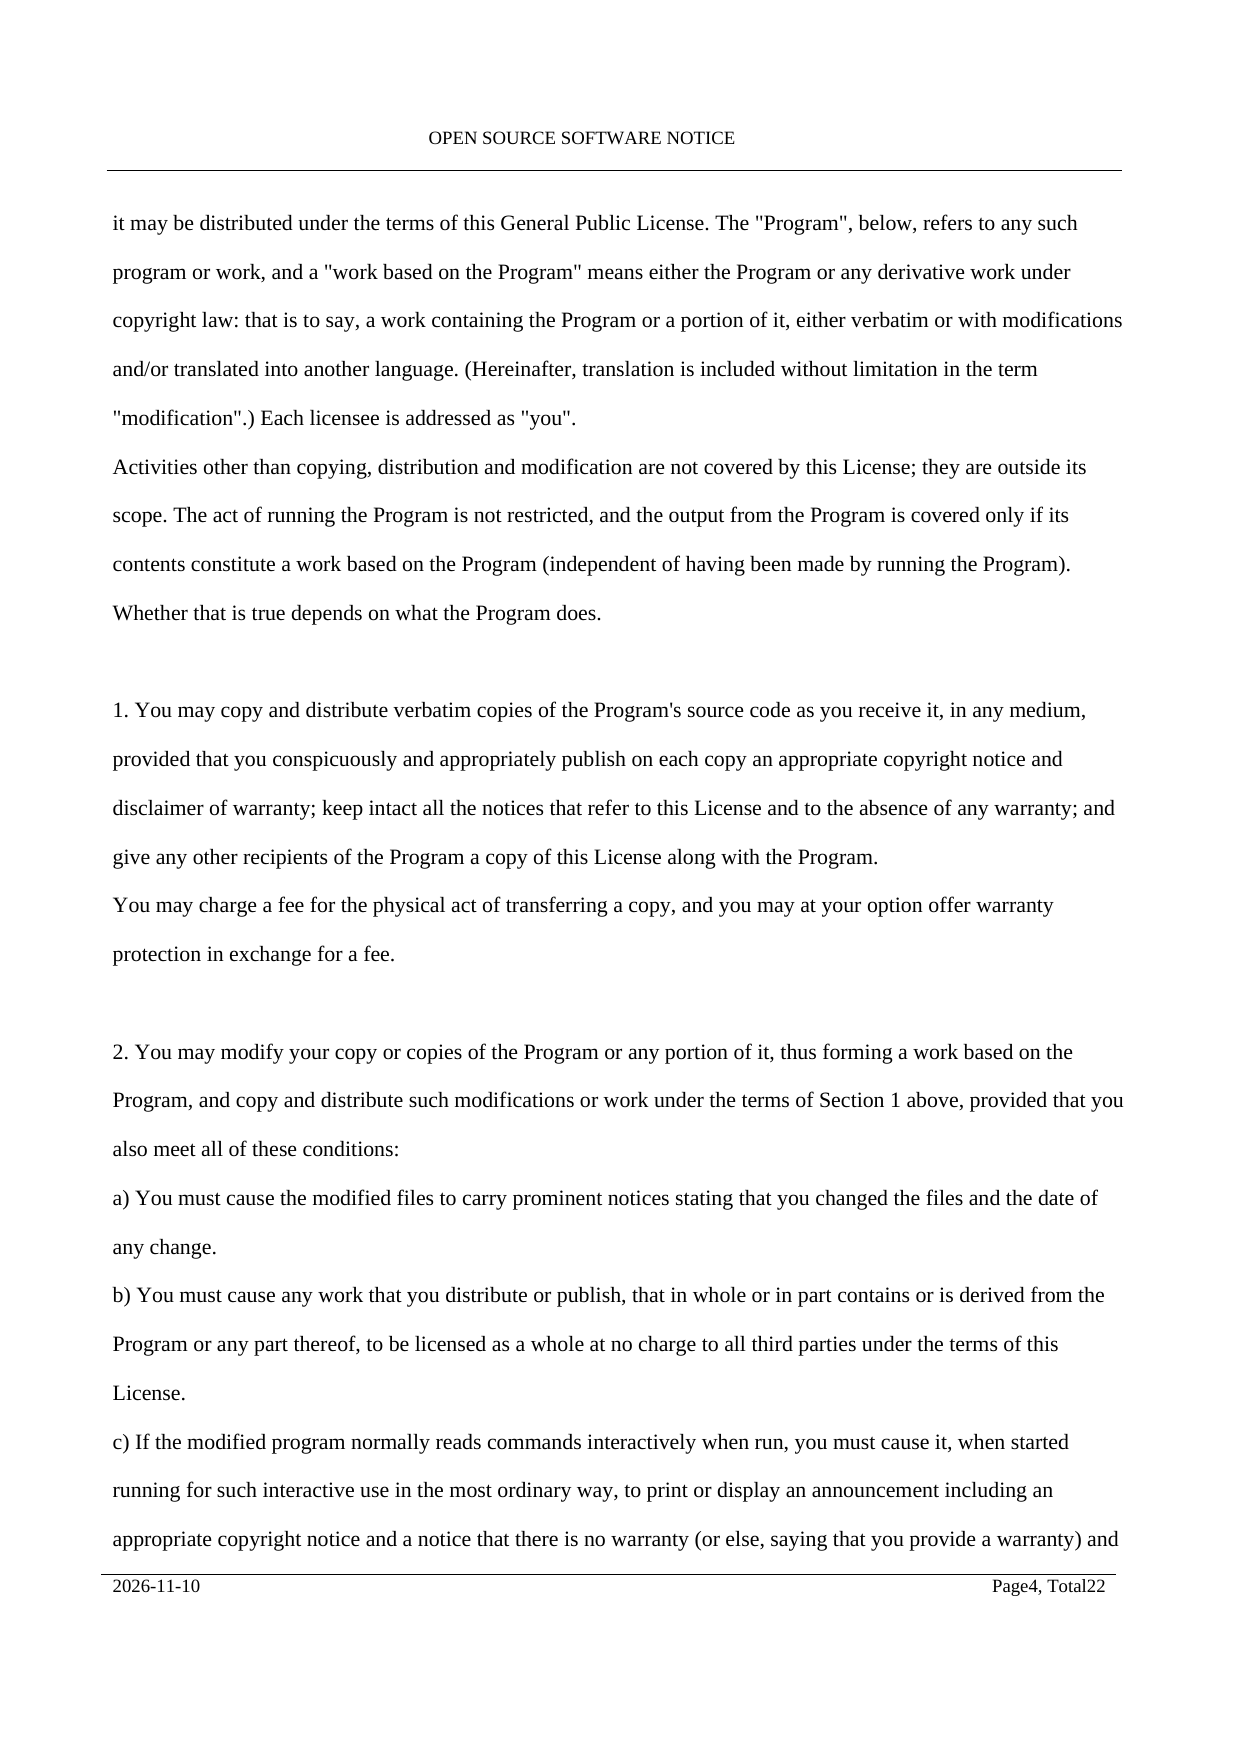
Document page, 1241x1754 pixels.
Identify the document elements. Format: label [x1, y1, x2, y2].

text [112, 206, 1128, 1555]
